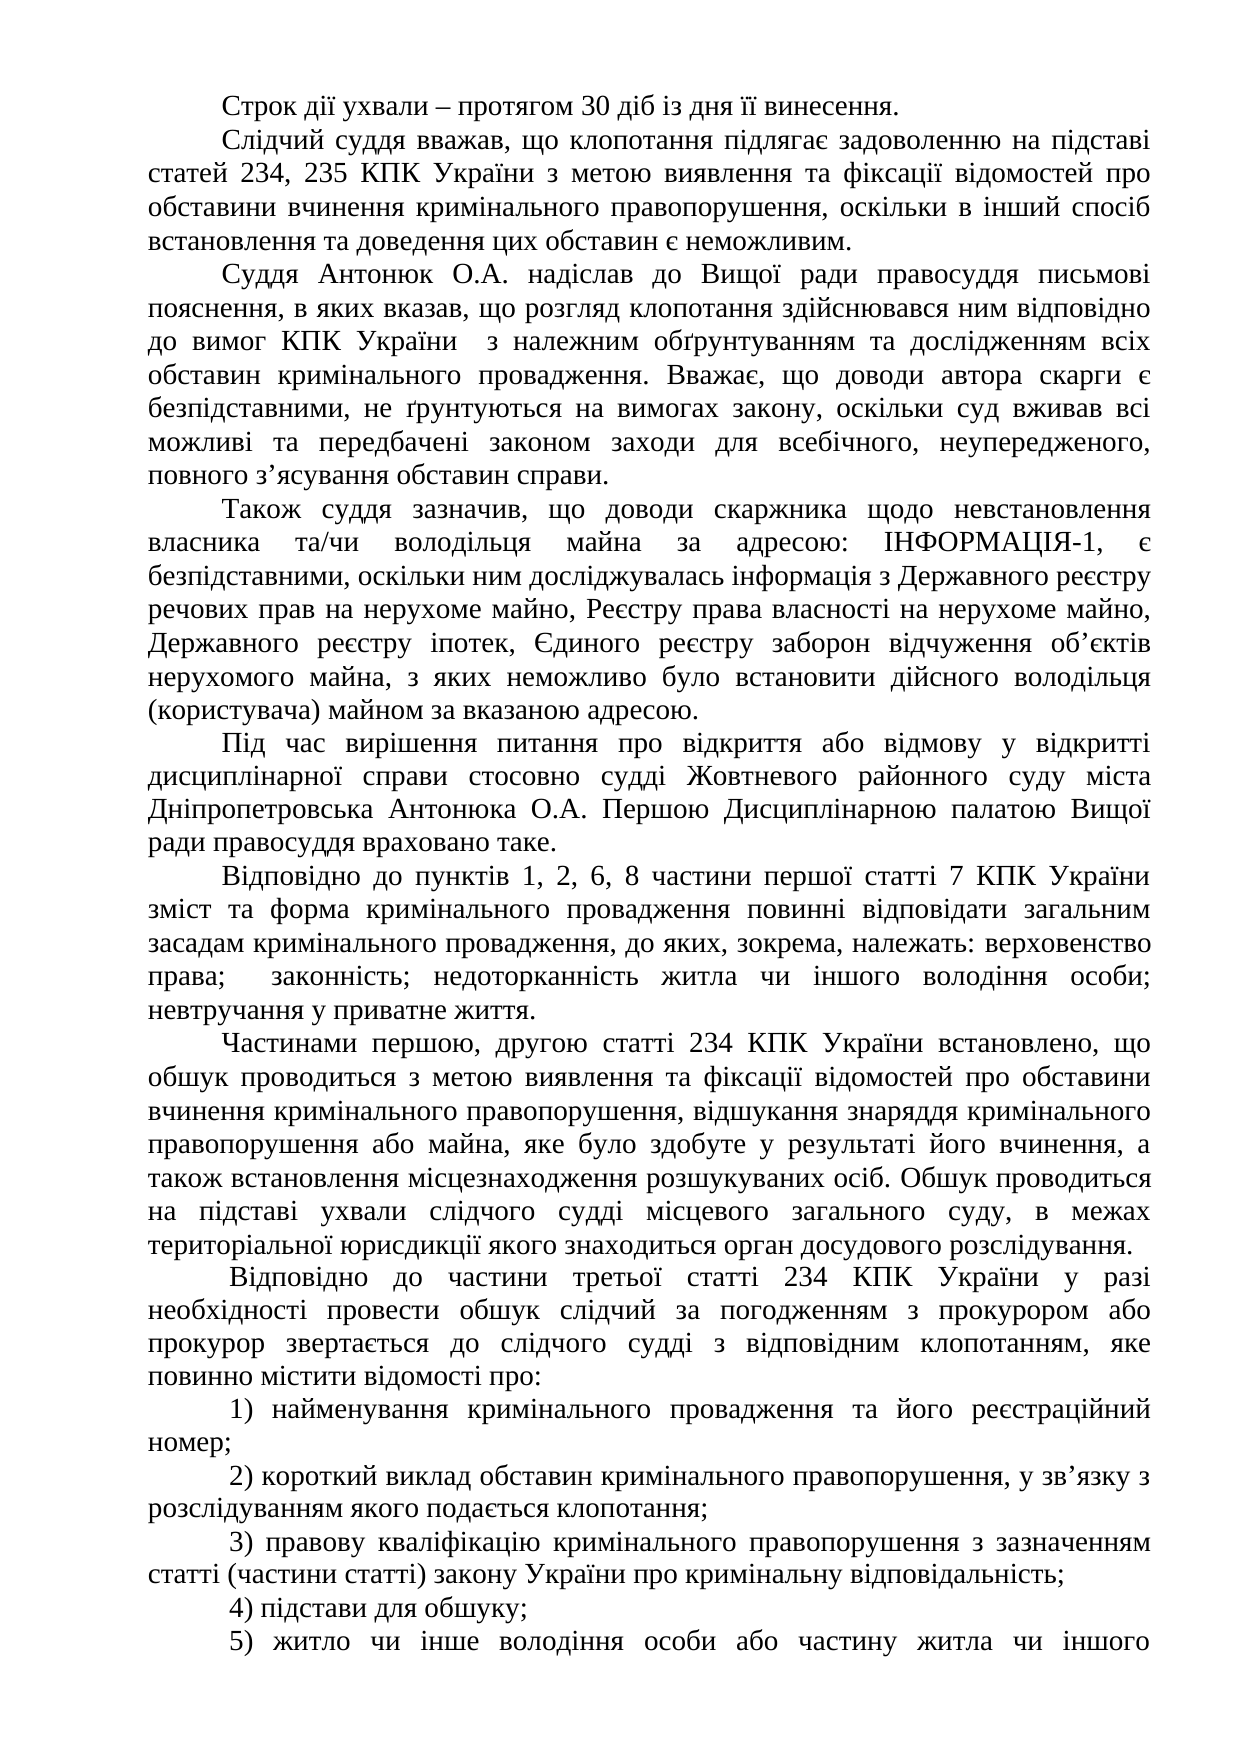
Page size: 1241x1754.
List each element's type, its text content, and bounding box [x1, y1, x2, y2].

text Також суддя зазначив, що доводи скаржника щодо невстановлення власника та/чи володільця майна за адресою: ІНФОРМАЦІЯ-1, є безпідставними, оскільки ним досліджувалась інформація з Державного реєстру речових прав на нерухоме майно, Реєстру права власності на нерухоме майно, Державного реєстру іпотек, Єдиного реєстру заборон відчуження об’єктів нерухомого майна, з яких неможливо було встановити дійсного володільця (користувача) майном за вказаною адресою. [148, 491, 1152, 726]
text Суддя Антонюк О.А. надіслав до Вищої ради правосуддя письмові пояснення, в яких вказав, що розгляд клопотання здійснювався ним відповідно до вимог КПК України з належним обґрунтуванням та дослідженням всіх обставин кримінального провадження. Вважає, що доводи автора скарги є безпідставними, не ґрунтуються на вимогах закону, оскільки суд вживав всі можливі та передбачені законом заходи для всебічного, неупередженого, повного з’ясування обставин справи. [148, 256, 1152, 491]
text 3) правову кваліфікацію кримінального правопорушення з зазначенням статті (частини статті) закону України про кримінальну відповідальність; [148, 1524, 1152, 1591]
text Відповідно до пунктів 1, 2, 6, 8 частини першої статті 7 КПК України зміст та форма кримінального провадження повинні відповідати загальним засадам кримінального провадження, до яких, зокрема, належать: верховенство права; законність; недоторканність житла чи іншого володіння особи; невтручання у приватне життя. [148, 858, 1152, 1026]
text Під час вирішення питання про відкриття або відмову у відкритті дисциплінарної справи стосовно судді Жовтневого районного суду міста Дніпропетровська Антонюка О.А. Першою Дисциплінарною палатою Вищої ради правосуддя враховано таке. [148, 726, 1152, 858]
text Відповідно до частини третьої статті 234 КПК України у разі необхідності провести обшук слідчий за погодженням з прокурором або прокурор звертається до слідчого судді з відповідним клопотанням, яке повинно містити відомості про: [148, 1260, 1152, 1392]
text 1) найменування кримінального провадження та його реєстраційний номер; [148, 1392, 1152, 1458]
text 2) короткий виклад обставин кримінального правопорушення, у зв’язку з розслідуванням якого подається клопотання; [148, 1458, 1152, 1524]
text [148, 1624, 1152, 1657]
text 4) підстави для обшуку; [148, 1591, 1152, 1624]
text Частинами першою, другою статті 234 КПК України встановлено, що обшук проводиться з метою виявлення та фіксації відомостей про обставини вчинення кримінального правопорушення, відшукання знаряддя кримінального правопорушення або майна, яке було здобуте у результаті його вчинення, а також встановлення місцезнаходження розшукуваних осіб. Обшук проводиться на підставі ухвали слідчого судді місцевого загального суду, в межах територіальної юрисдикції якого знаходиться орган досудового розслідування. [148, 1026, 1152, 1260]
text Строк дії ухвали – протягом 30 діб із дня її винесення. [148, 88, 1152, 122]
text Слідчий суддя вважав, що клопотання підлягає задоволенню на підставі статей 234, 235 КПК України з метою виявлення та фіксації відомостей про обставини вчинення кримінального правопорушення, оскільки в інший спосіб встановлення та доведення цих обставин є неможливим. [148, 122, 1152, 256]
